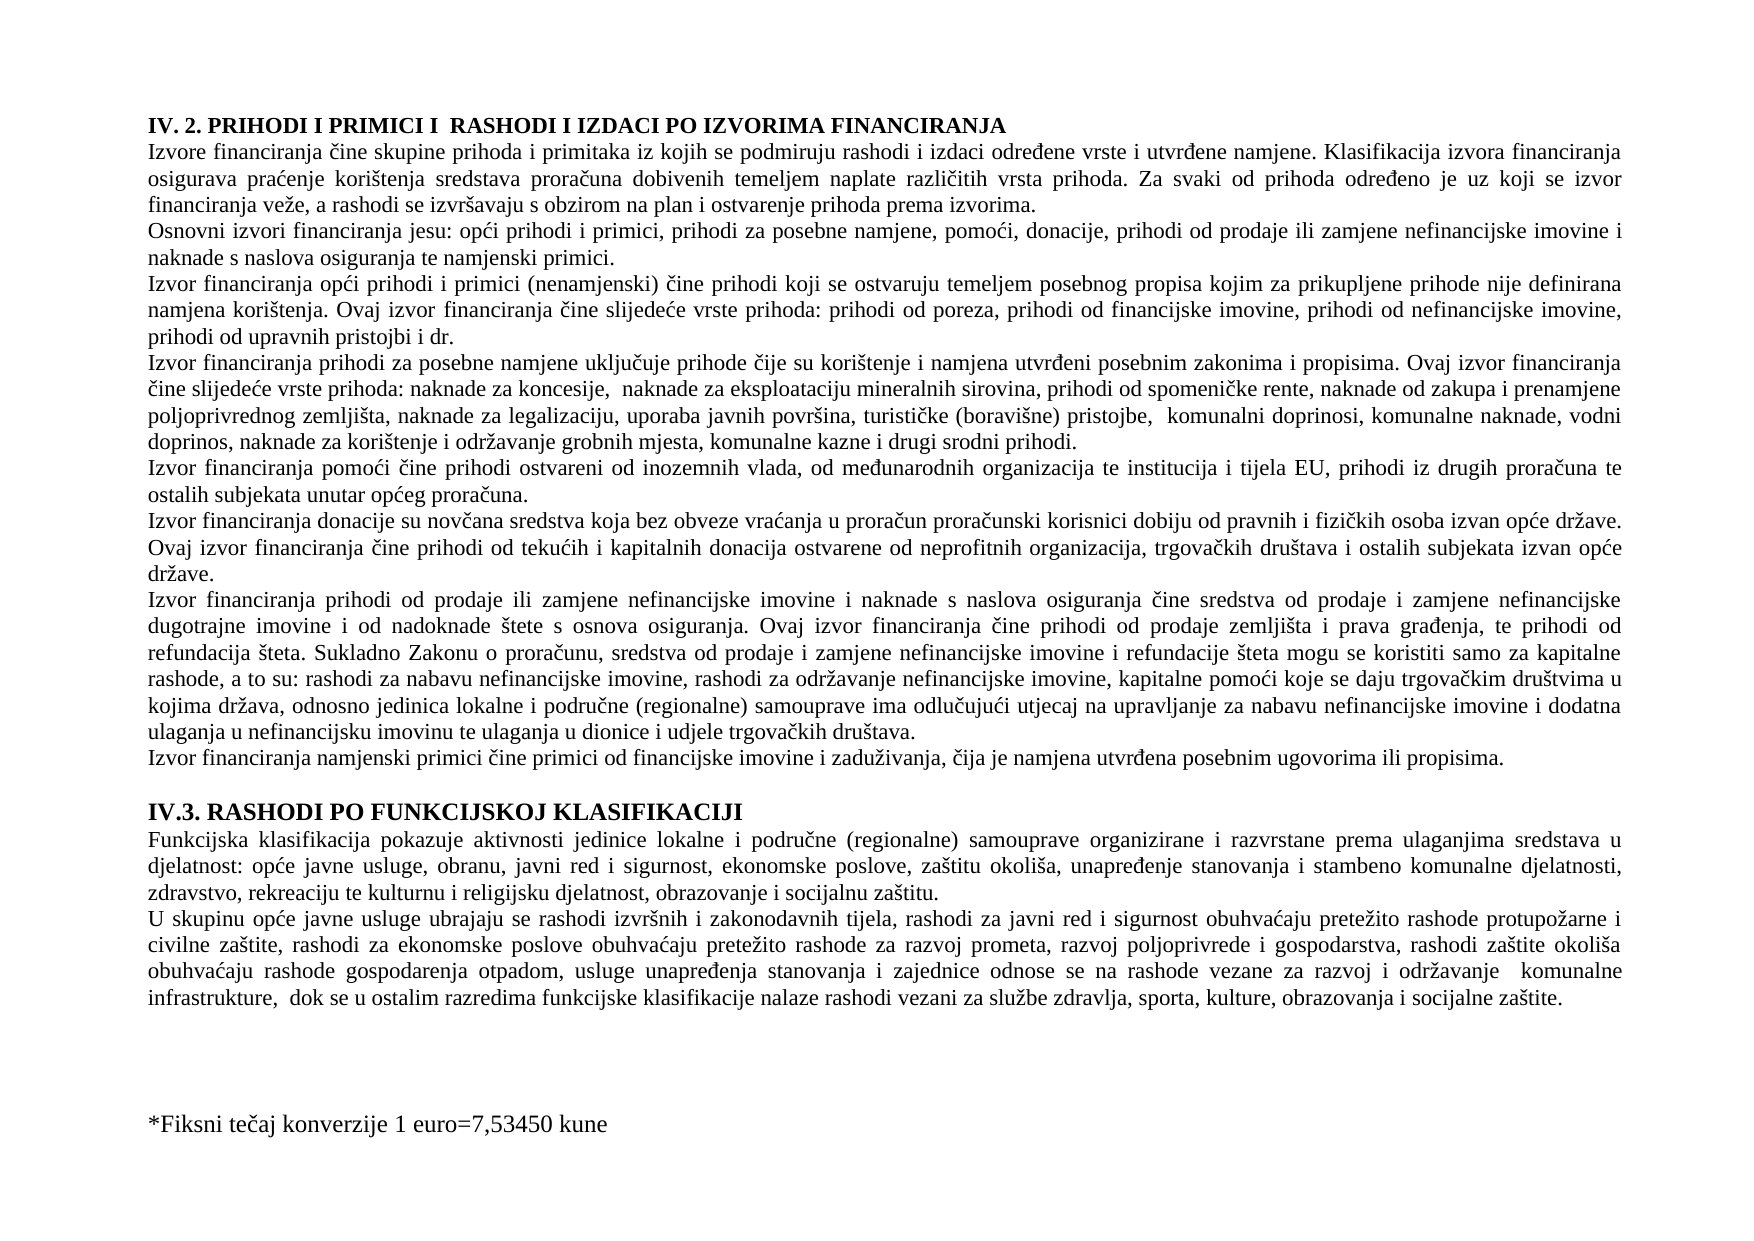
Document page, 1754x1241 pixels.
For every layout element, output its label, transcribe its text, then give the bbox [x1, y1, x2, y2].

text Izvor financiranja opći prihodi i primici (nenamjenski) čine prihodi koji se ostvaruju temeljem posebnog propisa kojim za prikupljene prihode nije definirana namjena korištenja. Ovaj izvor financiranja čine slijedeće vrste prihoda: prihodi od poreza, prihodi od financijske imovine, prihodi od nefinancijske imovine, prihodi od upravnih pristojbi i dr. [148, 270, 1624, 349]
text Izvor financiranja pomoći čine prihodi ostvareni od inozemnih vlada, od međunarodnih organizacija te institucija i tijela EU, prihodi iz drugih proračuna te ostalih subjekata unutar općeg proračuna. [148, 454, 1624, 507]
text Izvor financiranja prihodi od prodaje ili zamjene nefinancijske imovine i naknade s naslova osiguranja čine sredstva od prodaje i zamjene nefinancijske dugotrajne imovine i od nadoknade štete s osnova osiguranja. Ovaj izvor financiranja čine prihodi od prodaje zemljišta i prava građenja, te prihodi od refundacija šteta. Sukladno Zakonu o proračunu, sredstva od prodaje i zamjene nefinancijske imovine i refundacije šteta mogu se koristiti samo za kapitalne rashode, a to su: rashodi za nabavu nefinancijske imovine, rashodi za održavanje nefinancijske imovine, kapitalne pomoći koje se daju trgovačkim društvima u kojima država, odnosno jedinica lokalne i područne (regionalne) samouprave ima odlučujući utjecaj na upravljanje za nabavu nefinancijske imovine i dodatna ulaganja u nefinancijsku imovinu te ulaganja u dionice i udjele trgovačkih društava. [148, 586, 1624, 744]
text Izvor financiranja donacije su novčana sredstva koja bez obveze vraćanja u proračun proračunski korisnici dobiju od pravnih i fizičkih osoba izvan opće države. Ovaj izvor financiranja čine prihodi od tekućih i kapitalnih donacija ostvarene od neprofitnih organizacija, trgovačkih društava i ostalih subjekata izvan opće države. [148, 507, 1624, 586]
text IV.3. RASHODI PO FUNKCIJSKOJ KLASIFIKACIJI [148, 797, 1624, 826]
text Funkcijska klasifikacija pokazuje aktivnosti jedinice lokalne i područne (regionalne) samouprave organizirane i razvrstane prema ulaganjima sredstava u djelatnost: opće javne usluge, obranu, javni red i sigurnost, ekonomske poslove, zaštitu okoliša, unapređenje stanovanja i stambeno komunalne djelatnosti, zdravstvo, rekreaciju te kulturnu i religijsku djelatnost, obrazovanje i socijalnu zaštitu. [148, 826, 1624, 905]
text Izvor financiranja namjenski primici čine primici od financijske imovine i zaduživanja, čija je namjena utvrđena posebnim ugovorima ili propisima. [148, 744, 1624, 771]
text Izvore financiranja čine skupine prihoda i primitaka iz kojih se podmiruju rashodi i izdaci određene vrste i utvrđene namjene. Klasifikacija izvora financiranja osigurava praćenje korištenja sredstava proračuna dobivenih temeljem naplate različitih vrsta prihoda. Za svaki od prihoda određeno je uz koji se izvor financiranja veže, a rashodi se izvršavaju s obzirom na plan i ostvarenje prihoda prema izvorima. [148, 138, 1624, 217]
text IV. 2. PRIHODI I PRIMICI I RASHODI I IZDACI PO IZVORIMA FINANCIRANJA [148, 112, 1624, 138]
text Osnovni izvori financiranja jesu: opći prihodi i primici, prihodi za posebne namjene, pomoći, donacije, prihodi od prodaje ili zamjene nefinancijske imovine i naknade s naslova osiguranja te namjenski primici. [148, 217, 1624, 270]
text Izvor financiranja prihodi za posebne namjene uključuje prihode čije su korištenje i namjena utvrđeni posebnim zakonima i propisima. Ovaj izvor financiranja čine slijedeće vrste prihoda: naknade za koncesije, naknade za eksploataciju mineralnih sirovina, prihodi od spomeničke rente, naknade od zakupa i prenamjene poljoprivrednog zemljišta, naknade za legalizaciju, uporaba javnih površina, turističke (boravišne) pristojbe, komunalni doprinosi, komunalne naknade, vodni doprinos, naknade za korištenje i održavanje grobnih mjesta, komunalne kazne i drugi srodni prihodi. [148, 349, 1624, 454]
text U skupinu opće javne usluge ubrajaju se rashodi izvršnih i zakonodavnih tijela, rashodi za javni red i sigurnost obuhvaćaju pretežito rashode protupožarne i civilne zaštite, rashodi za ekonomske poslove obuhvaćaju pretežito rashode za razvoj prometa, razvoj poljoprivrede i gospodarstva, rashodi zaštite okoliša obuhvaćaju rashode gospodarenja otpadom, usluge unapređenja stanovanja i zajednice odnose se na rashode vezane za razvoj i održavanje komunalne infrastrukture, dok se u ostalim razredima funkcijske klasifikacije nalaze rashodi vezani za službe zdravlja, sporta, kulture, obrazovanja i socijalne zaštite. [148, 905, 1624, 1010]
